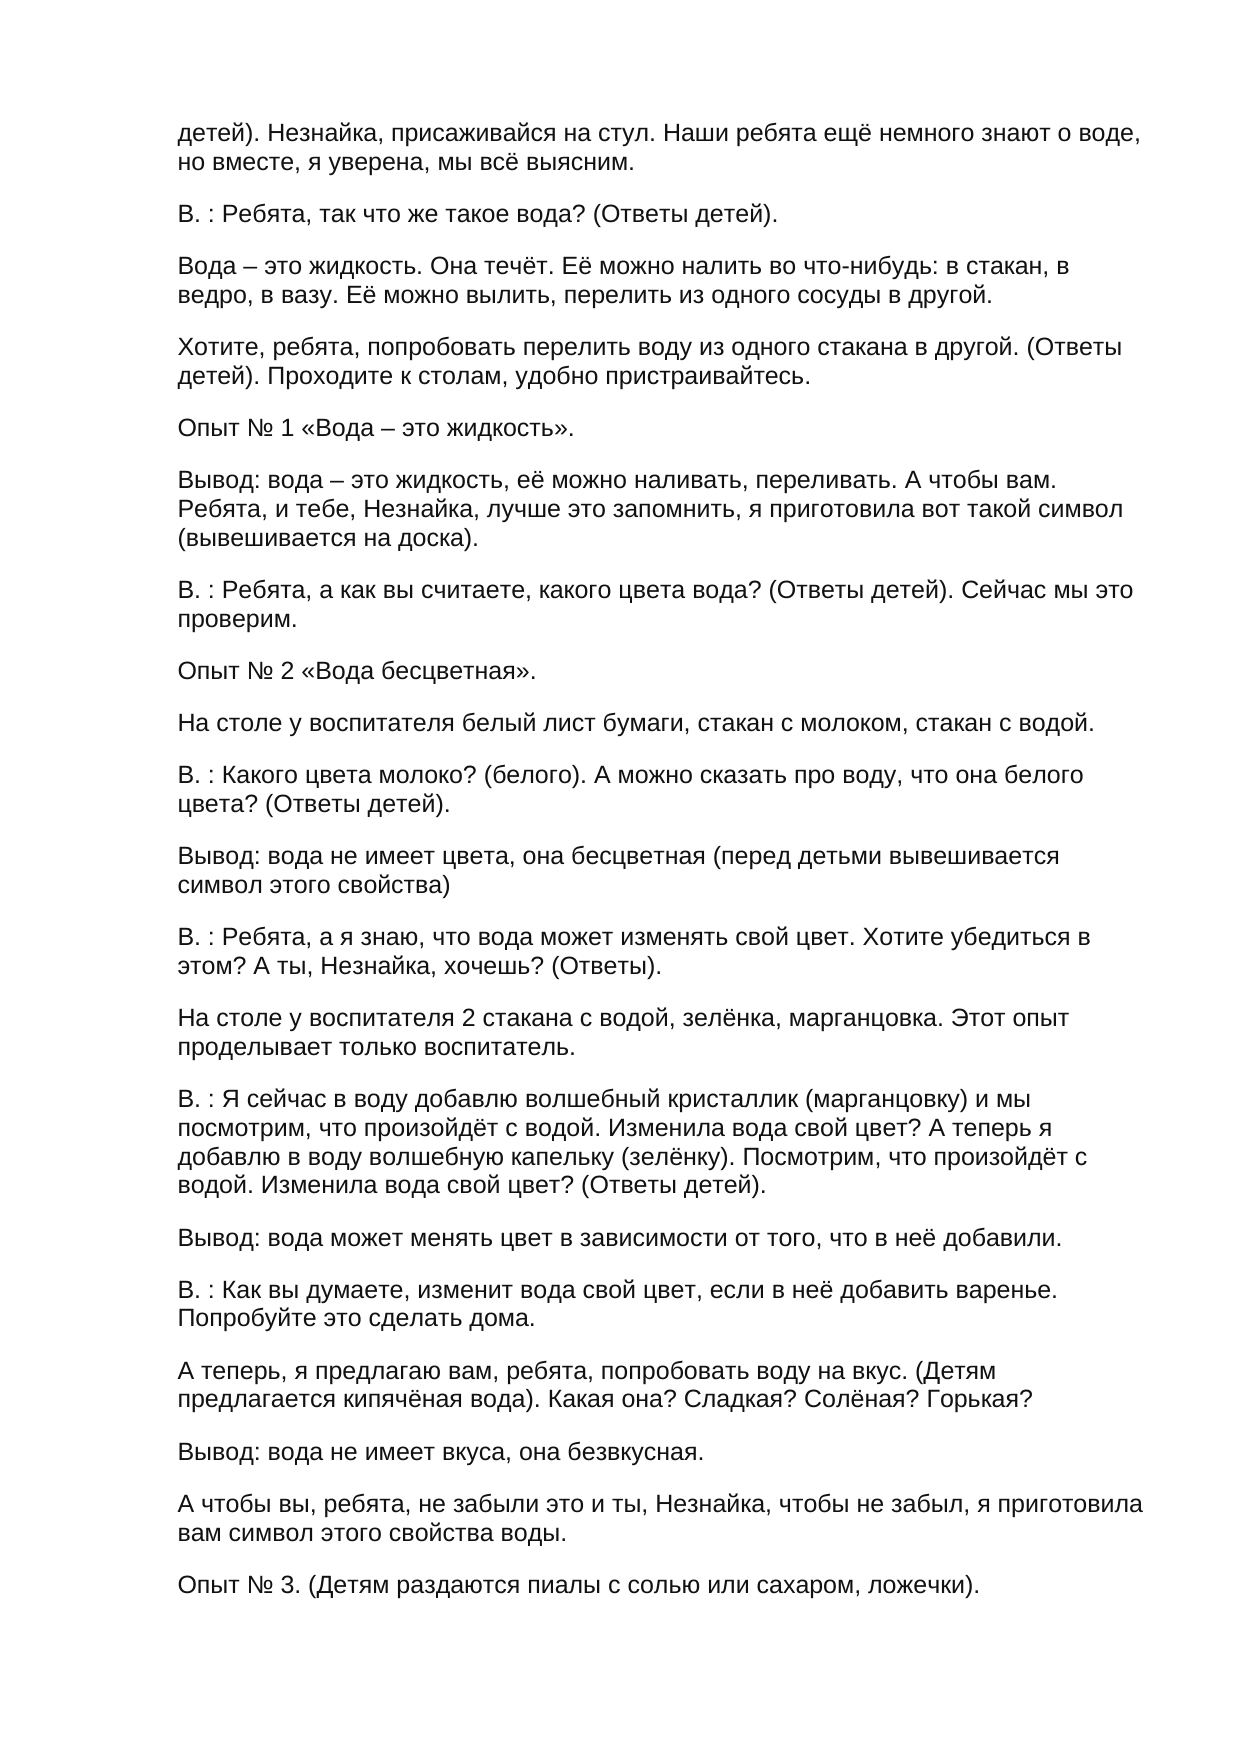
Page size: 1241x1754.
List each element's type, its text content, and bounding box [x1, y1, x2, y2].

text На столе у воспитателя белый лист бумаги, стакан с молоком, стакан с водой. [177, 708, 1152, 737]
text Опыт № 3. (Детям раздаются пиалы с солью или сахаром, ложечки). [177, 1570, 1152, 1598]
text В. : Я сейчас в воду добавлю волшебный кристаллик (марганцовку) и мы посмотрим, что произойдёт с водой. Изменила вода свой цвет? А теперь я добавлю в воду волшебную капельку (зелёнку). Посмотрим, что произойдёт с водой. Изменила вода свой цвет? (Ответы детей). [177, 1084, 1152, 1199]
text Вывод: вода – это жидкость, её можно наливать, переливать. А чтобы вам. Ребята, и тебе, Незнайка, лучше это запомнить, я приготовила вот такой символ (вывешивается на доска). [177, 465, 1152, 552]
text В. : Как вы думаете, изменит вода свой цвет, если в неё добавить варенье. Попробуйте это сделать дома. [177, 1275, 1152, 1332]
text В. : Ребята, так что же такое вода? (Ответы детей). [177, 199, 1152, 228]
text Вывод: вода не имеет вкуса, она безвкусная. [177, 1437, 1152, 1465]
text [177, 118, 1152, 176]
text А чтобы вы, ребята, не забыли это и ты, Незнайка, чтобы не забыл, я приготовила вам символ этого свойства воды. [177, 1489, 1152, 1546]
text Опыт № 1 «Вода – это жидкость». [177, 413, 1152, 442]
text На столе у воспитателя 2 стакана с водой, зелёнка, марганцовка. Этот опыт проделывает только воспитатель. [177, 1003, 1152, 1061]
text Вывод: вода может менять цвет в зависимости от того, что в неё добавили. [177, 1222, 1152, 1251]
text Хотите, ребята, попробовать перелить воду из одного стакана в другой. (Ответы детей). Проходите к столам, удобно пристраивайтесь. [177, 332, 1152, 390]
text Вывод: вода не имеет цвета, она бесцветная (перед детьми вывешивается символ этого свойства) [177, 841, 1152, 899]
text В. : Ребята, а как вы считаете, какого цвета вода? (Ответы детей). Сейчас мы это проверим. [177, 575, 1152, 632]
text А теперь, я предлагаю вам, ребята, попробовать воду на вкус. (Детям предлагается кипячёная вода). Какая она? Сладкая? Солёная? Горькая? [177, 1356, 1152, 1413]
text Вода – это жидкость. Она течёт. Её можно налить во что-нибудь: в стакан, в ведро, в вазу. Её можно вылить, перелить из одного сосуды в другой. [177, 251, 1152, 309]
text Опыт № 2 «Вода бесцветная». [177, 656, 1152, 685]
text В. : Ребята, а я знаю, что вода может изменять свой цвет. Хотите убедиться в этом? А ты, Незнайка, хочешь? (Ответы). [177, 922, 1152, 980]
text В. : Какого цвета молоко? (белого). А можно сказать про воду, что она белого цвета? (Ответы детей). [177, 760, 1152, 818]
